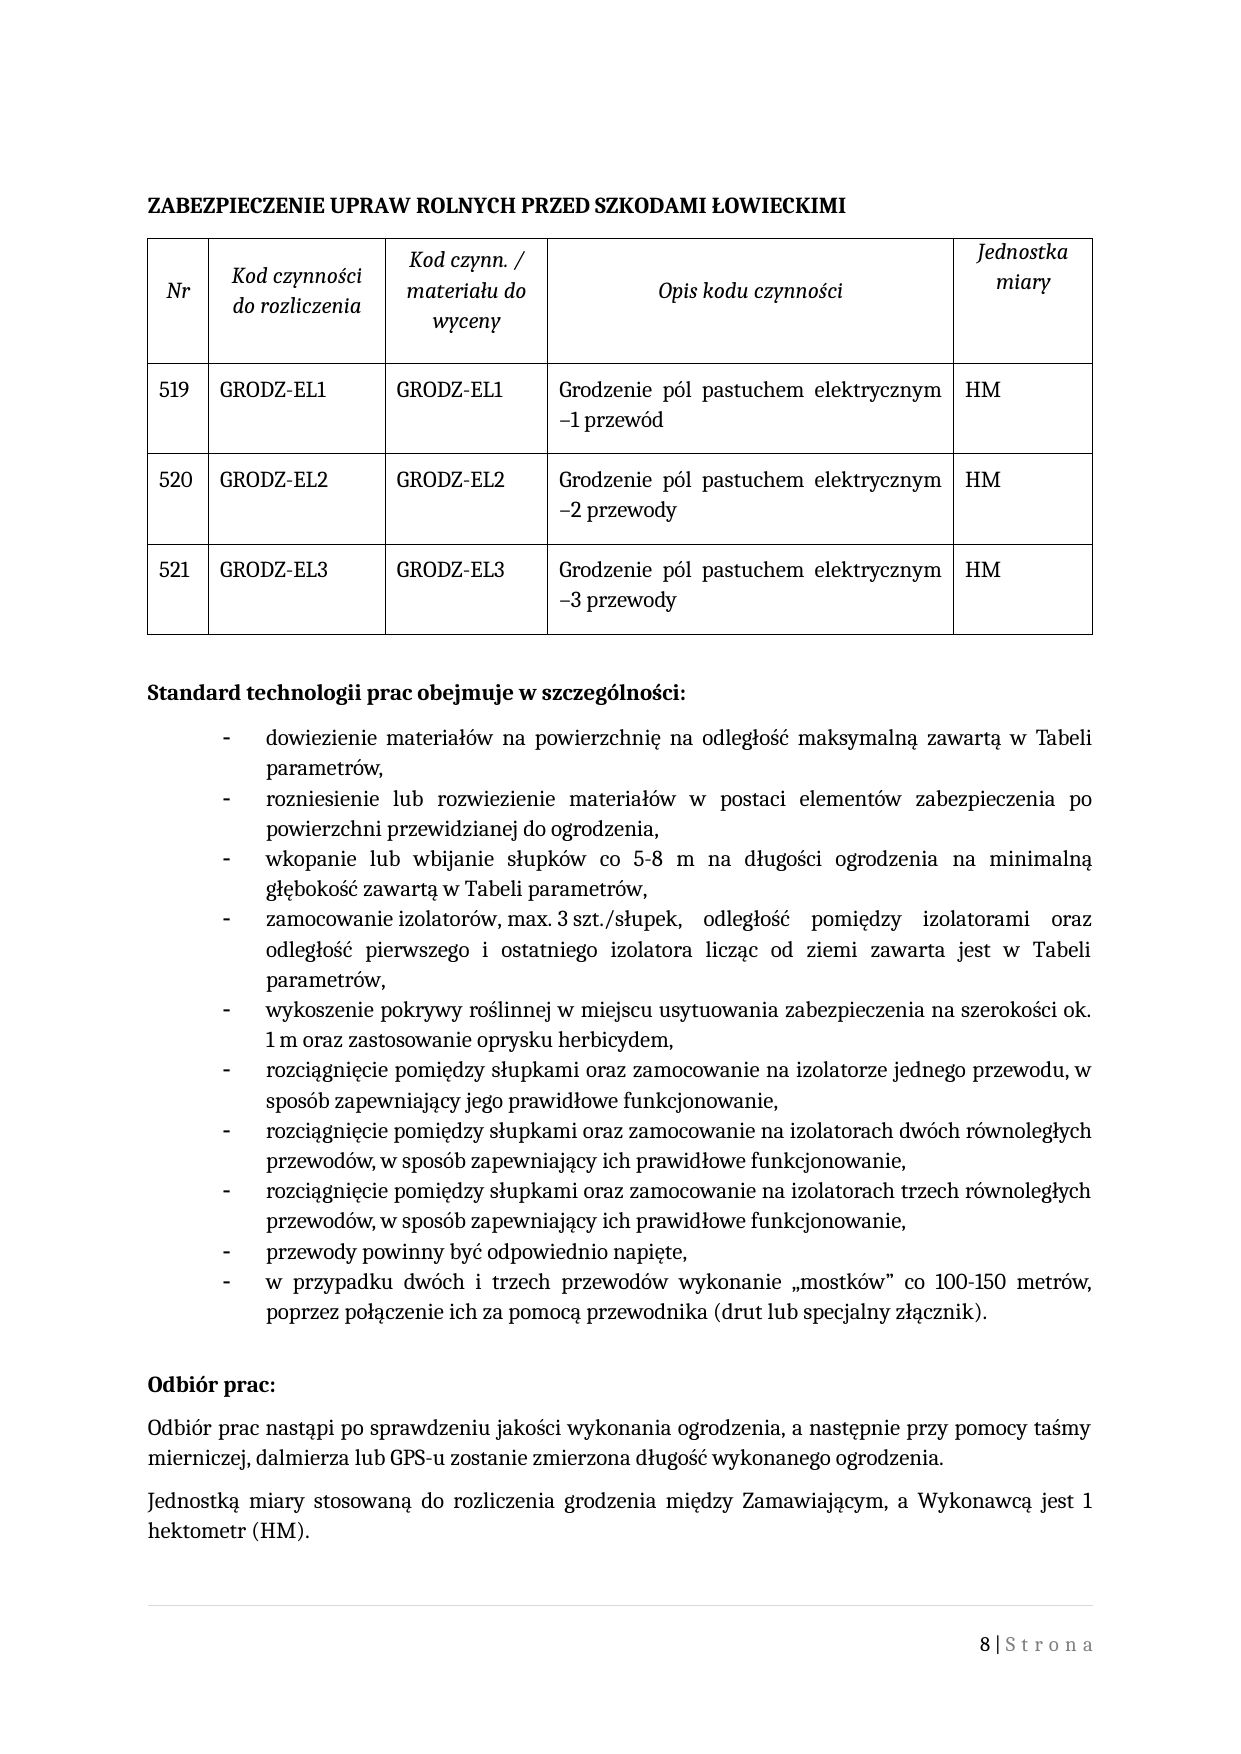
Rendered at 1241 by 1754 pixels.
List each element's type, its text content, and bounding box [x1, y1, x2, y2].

list rozciągnięcie pomiędzy słupkami oraz zamocowanie na izolatorach dwóch równoległych przewodów, w sposób zapewniający ich prawidłowe funkcjonowanie, [223, 1118, 1093, 1174]
text Jednostką miary stosowaną do rozliczenia grodzenia między Zamawiającym, a Wykonawcą jest 1 hektometr (HM). [148, 1487, 1093, 1544]
text ZABEZPIECZENIE UPRAW ROLNYCH PRZED SZKODAMI ŁOWIECKIMI [148, 193, 1093, 219]
table_cell GRODZ-EL2 [386, 454, 547, 543]
table_header Opis kodu czynności [548, 239, 953, 363]
list przewody powinny być odpowiednio napięte, [223, 1238, 1093, 1265]
table_cell GRODZ-EL2 [209, 454, 385, 543]
list wkopanie lub wbijanie słupków co 5-8 m na długości ogrodzenia na minimalną głębokość zawartą w Tabeli parametrów, [223, 846, 1093, 902]
table_cell HM [954, 454, 1092, 543]
table_cell 521 [148, 545, 208, 634]
list rozciągnięcie pomiędzy słupkami oraz zamocowanie na izolatorze jednego przewodu, w sposób zapewniający jego prawidłowe funkcjonowanie, [223, 1057, 1093, 1114]
table_cell GRODZ-EL3 [386, 545, 547, 634]
text Standard technologii prac obejmuje w szczególności: [148, 680, 1093, 706]
table_cell GRODZ-EL3 [209, 545, 385, 634]
table_cell HM [954, 545, 1092, 634]
table_header Kod czynności do rozliczenia [209, 239, 385, 363]
table_cell 519 [148, 364, 208, 453]
list wykoszenie pokrywy roślinnej w miejscu usytuowania zabezpieczenia na szerokości ok. 1 m oraz zastosowanie oprysku herbicydem, [223, 997, 1093, 1053]
text Odbiór prac nastąpi po sprawdzeniu jakości wykonania ogrodzenia, a następnie przy pomocy taśmy mierniczej, dalmierza lub GPS-u zostanie zmierzona długość wykonanego ogrodzenia. [148, 1414, 1093, 1471]
table_cell Grodzenie pól pastuchem elektrycznym –3 przewody [548, 545, 953, 634]
list w przypadku dwóch i trzech przewodów wykonanie „mostków” co 100-150 metrów, poprzez połączenie ich za pomocą przewodnika (drut lub specjalny złącznik). [223, 1269, 1093, 1325]
list zamocowanie izolatorów, max. 3 szt./słupek, odległość pomiędzy izolatorami oraz odległość pierwszego i ostatniego izolatora licząc od ziemi zawarta jest w Tabeli parametrów, [223, 906, 1093, 993]
list dowiezienie materiałów na powierzchnię na odległość maksymalną zawartą w Tabeli parametrów, [223, 725, 1093, 782]
table_cell 520 [148, 454, 208, 543]
table_header Jednostka miary [954, 239, 1092, 363]
table_cell GRODZ-EL1 [209, 364, 385, 453]
text Odbiór prac: [148, 1372, 1093, 1398]
table_cell Grodzenie pól pastuchem elektrycznym –2 przewody [548, 454, 953, 543]
table_cell GRODZ-EL1 [386, 364, 547, 453]
list rozniesienie lub rozwiezienie materiałów w postaci elementów zabezpieczenia po powierzchni przewidzianej do ogrodzenia, [223, 785, 1093, 842]
list rozciągnięcie pomiędzy słupkami oraz zamocowanie na izolatorach trzech równoległych przewodów, w sposób zapewniający ich prawidłowe funkcjonowanie, [223, 1178, 1093, 1235]
table_header Nr [148, 239, 208, 363]
table_cell HM [954, 364, 1092, 453]
table_header Kod czynn. / materiału do wyceny [386, 239, 547, 363]
table_cell Grodzenie pól pastuchem elektrycznym –1 przewód [548, 364, 953, 453]
